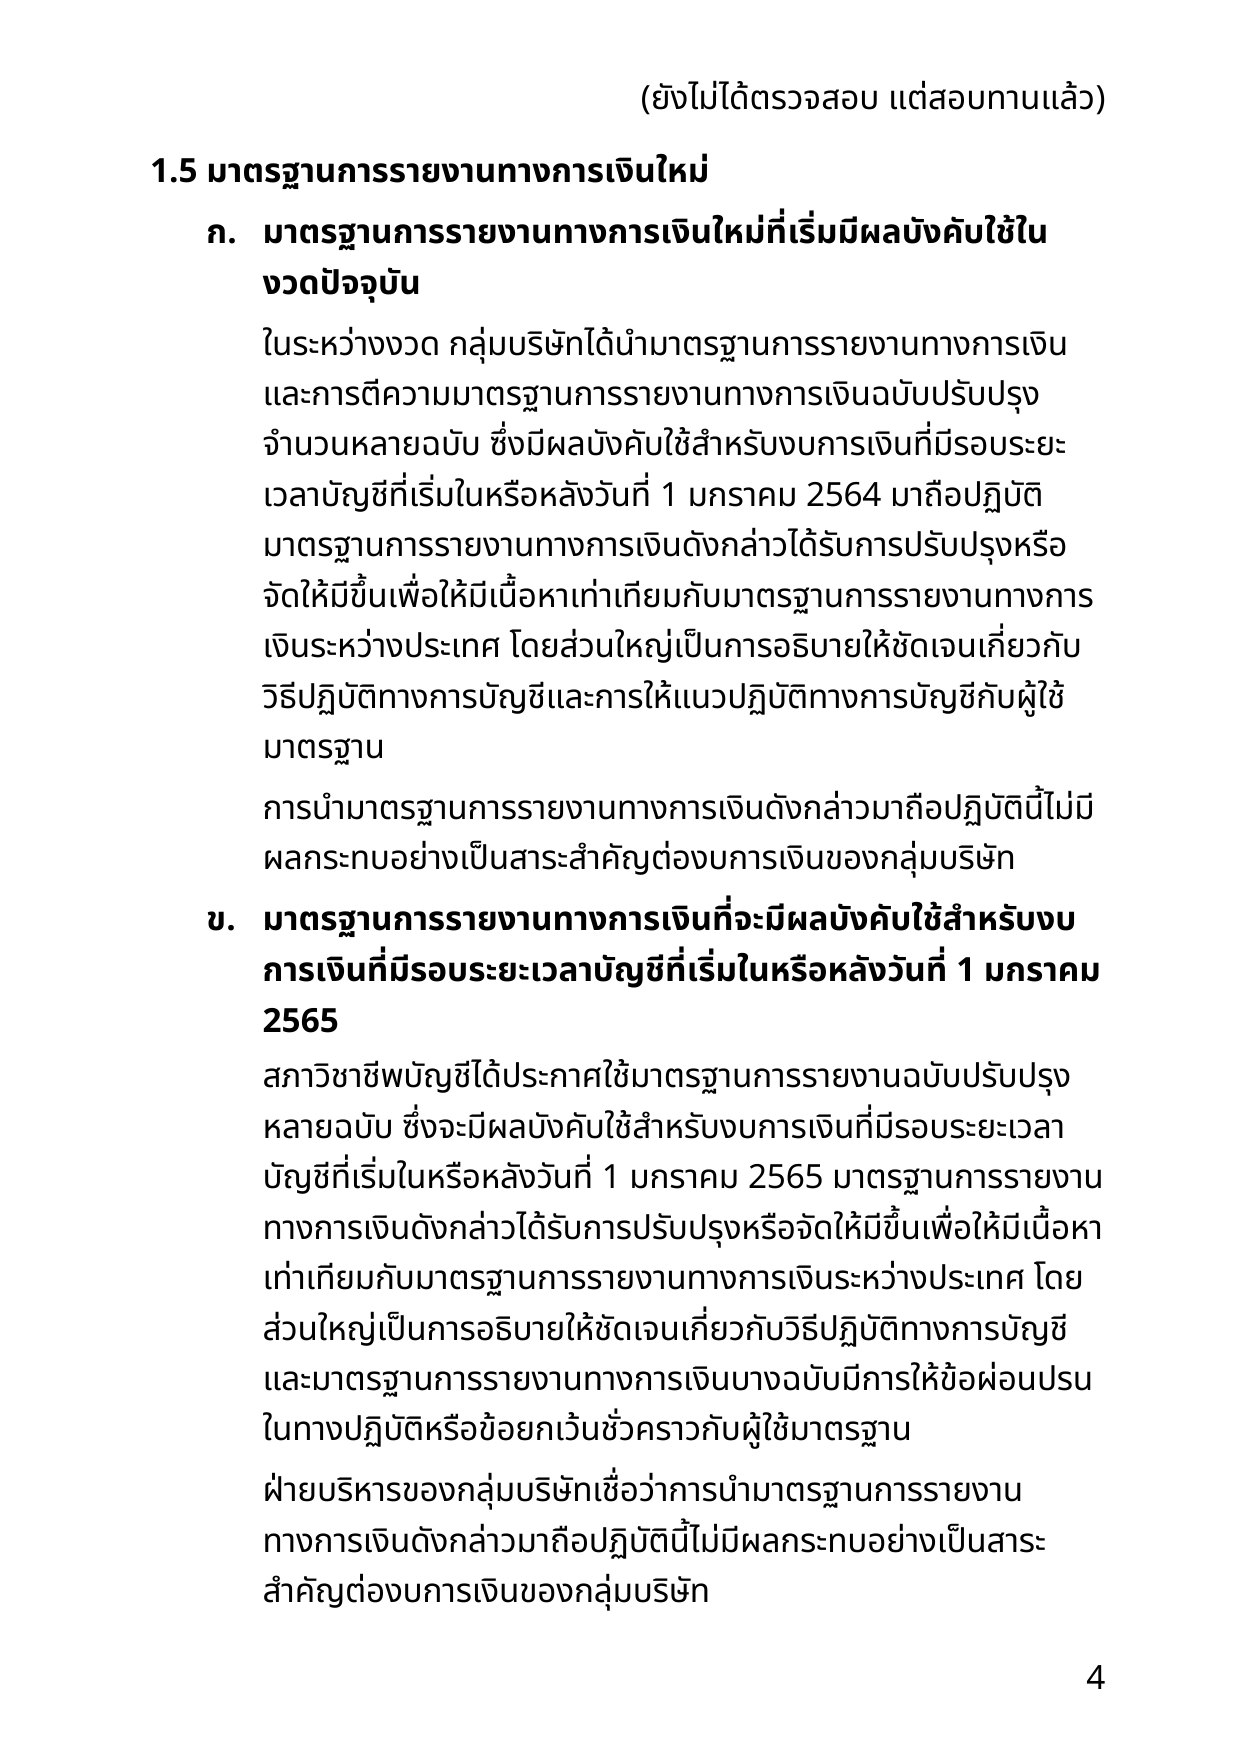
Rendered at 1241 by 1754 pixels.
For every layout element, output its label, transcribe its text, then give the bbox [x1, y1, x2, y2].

text ในระหว่างงวด กลุ่มบริษัทได้นำมาตรฐานการรายงานทางการเงินและการตีความมาตรฐานการรายงานทางการเงินฉบับปรับปรุงจำนวนหลายฉบับ ซึ่งมีผลบังคับใช้สำหรับงบการเงินที่มีรอบระยะเวลาบัญชีที่เริ่มในหรือหลังวันที่ 1 มกราคม 2564 มาถือปฏิบัติ มาตรฐานการรายงานทางการเงินดังกล่าวได้รับการปรับปรุงหรือจัดให้มีขึ้นเพื่อให้มีเนื้อหาเท่าเทียมกับมาตรฐานการรายงานทางการเงินระหว่างประเทศ โดยส่วนใหญ่เป็นการอธิบายให้ชัดเจนเกี่ยวกับวิธีปฏิบัติทางการบัญชีและการให้แนวปฏิบัติทางการบัญชีกับผู้ใช้มาตรฐาน [206, 319, 1105, 773]
text ก. มาตรฐานการรายงานทางการเงินใหม่ที่เริ่มมีผลบังคับใช้ในงวดปัจจุบัน [206, 208, 1105, 309]
text ฝ่ายบริหารของกลุ่มบริษัทเชื่อว่าการนำมาตรฐานการรายงานทางการเงินดังกล่าวมาถือปฏิบัตินี้ไม่มีผลกระทบอย่างเป็นสาระสำคัญต่องบการเงินของกลุ่มบริษัท [206, 1466, 1105, 1617]
text ข. มาตรฐานการรายงานทางการเงินที่จะมีผลบังคับใช้สำหรับงบการเงินที่มีรอบระยะเวลาบัญชีที่เริ่มในหรือหลังวันที่ 1 มกราคม 2565 [206, 895, 1105, 1042]
text การนำมาตรฐานการรายงานทางการเงินดังกล่าวมาถือปฏิบัตินี้ไม่มีผลกระทบอย่างเป็นสาระสำคัญต่องบการเงินของกลุ่มบริษัท [206, 784, 1105, 885]
text สภาวิชาชีพบัญชีได้ประกาศใช้มาตรฐานการรายงานฉบับปรับปรุงหลายฉบับ ซึ่งจะมีผลบังคับใช้สำหรับงบการเงินที่มีรอบระยะเวลาบัญชีที่เริ่มในหรือหลังวันที่ 1 มกราคม 2565 มาตรฐานการรายงานทางการเงินดังกล่าวได้รับการปรับปรุงหรือจัดให้มีขึ้นเพื่อให้มีเนื้อหาเท่าเทียมกับมาตรฐานการรายงานทางการเงินระหว่างประเทศ โดยส่วนใหญ่เป็นการอธิบายให้ชัดเจนเกี่ยวกับวิธีปฏิบัติทางการบัญชีและมาตรฐานการรายงานทางการเงินบางฉบับมีการให้ข้อผ่อนปรนในทางปฏิบัติหรือข้อยกเว้นชั่วคราวกับผู้ใช้มาตรฐาน [206, 1052, 1105, 1456]
text 1.5 มาตรฐานการรายงานทางการเงินใหม่ [150, 147, 1105, 198]
